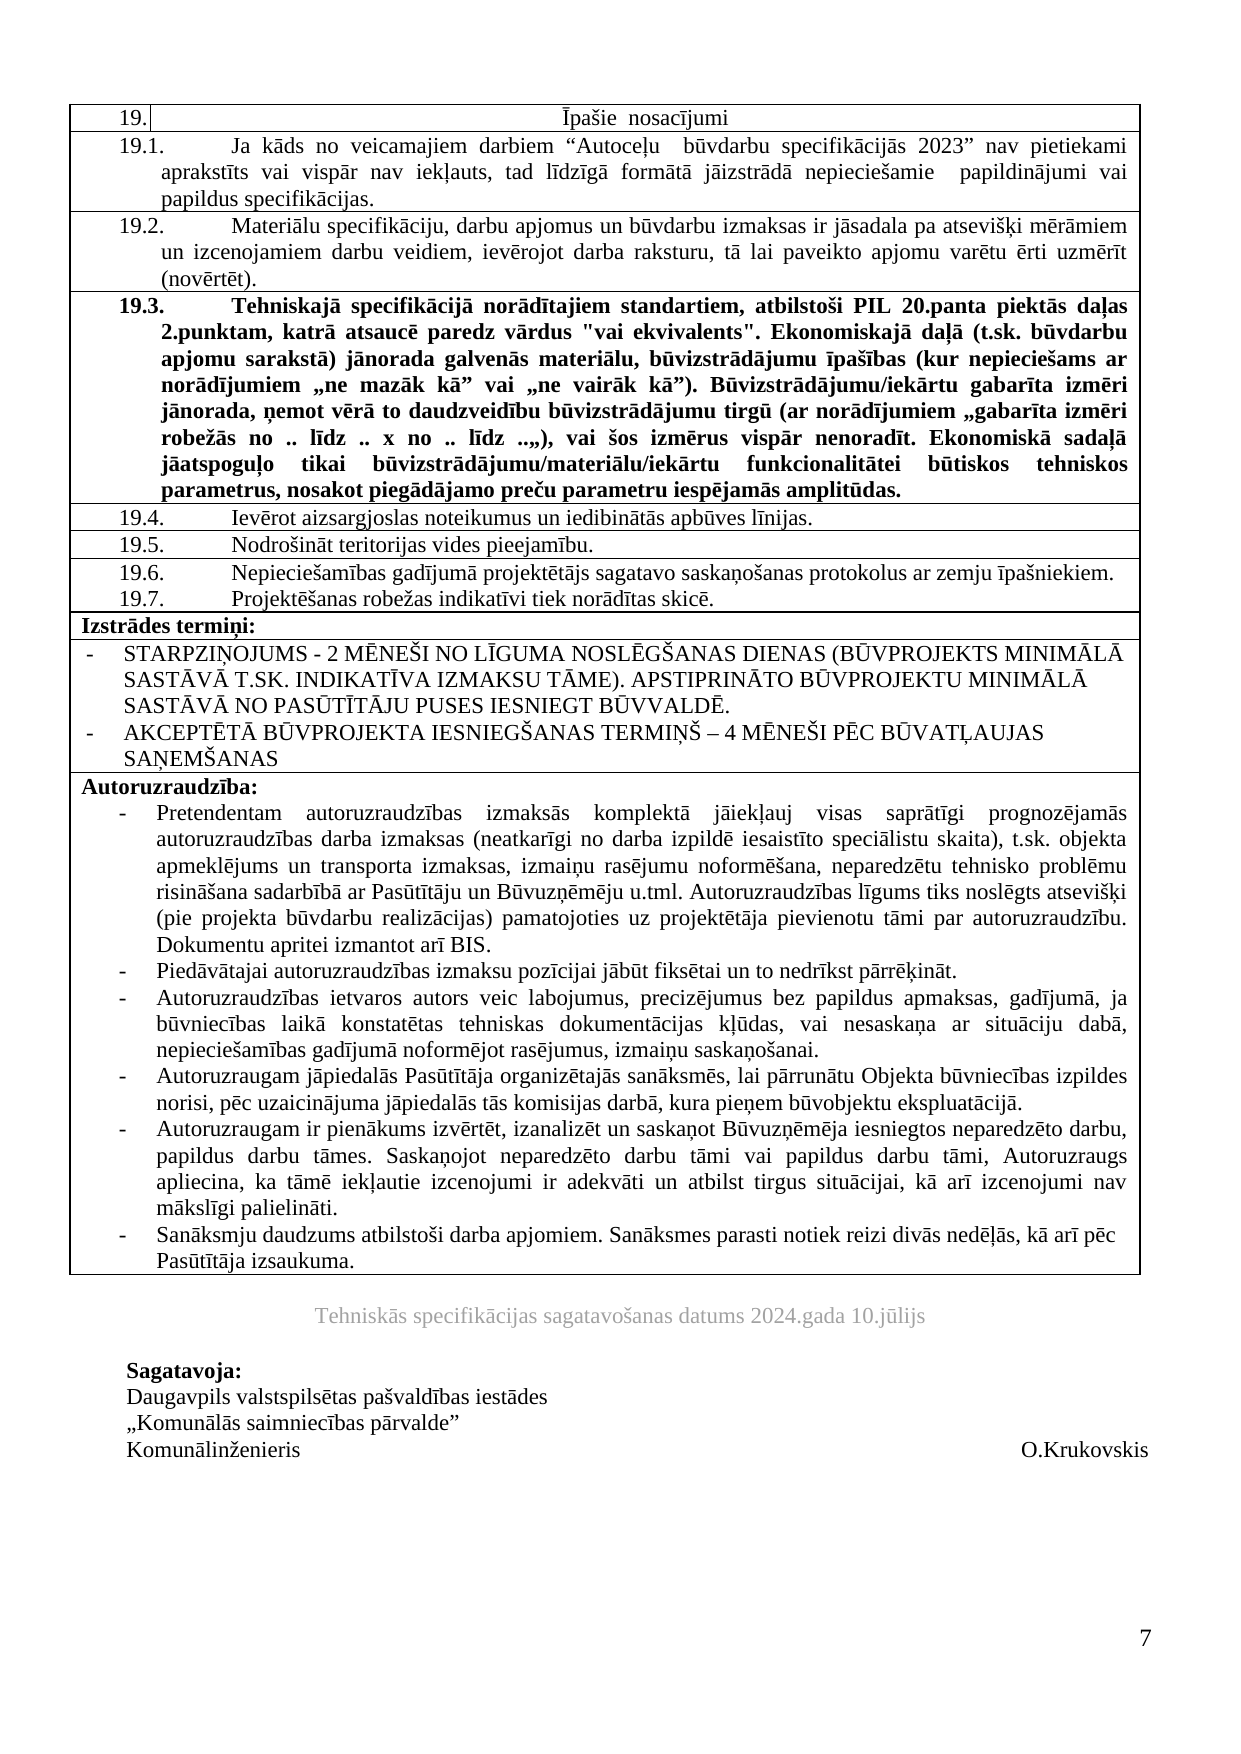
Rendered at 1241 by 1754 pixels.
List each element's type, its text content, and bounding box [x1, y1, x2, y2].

table_cell Autoruzraudzība: Pretendentam autoruzraudzības izmaksās komplektā jāiekļauj visas saprātīgi prognozējamās autoruzraudzības darba izmaksas (neatkarīgi no darba izpildē iesaistīto speciālistu skaita), t.sk. objekta apmeklējums un transporta izmaksas, izmaiņu rasējumu noformēšana, neparedzētu tehnisko problēmu risināšana sadarbībā ar Pasūtītāju un Būvuzņēmēju u.tml. Autoruzraudzības līgums tiks noslēgts atsevišķi (pie projekta būvdarbu realizācijas) pamatojoties uz projektētāja pievienotu tāmi par autoruzraudzību. Dokumentu apritei izmantot arī BIS. Piedāvātajai autoruzraudzības izmaksu pozīcijai jābūt fiksētai un to nedrīkst pārrēķināt. Autoruzraudzības ietvaros autors veic labojumus, precizējumus bez papildus apmaksas, gadījumā, ja būvniecības laikā konstatētas tehniskas dokumentācijas kļūdas, vai nesaskaņa ar situāciju dabā, nepieciešamības gadījumā noformējot rasējumus, izmaiņu saskaņošanai. Autoruzraugam jāpiedalās Pasūtītāja organizētajās sanāksmēs, lai pārrunātu Objekta būvniecības izpildes norisi, pēc uzaicinājuma jāpiedalās tās komisijas darbā, kura pieņem būvobjektu ekspluatācijā. Autoruzraugam ir pienākums izvērtēt, izanalizēt un saskaņot Būvuzņēmēja iesniegtos neparedzēto darbu, papildus darbu tāmes. Saskaņojot neparedzēto darbu tāmi vai papildus darbu tāmi, Autoruzraugs apliecina, ka tāmē iekļautie izcenojumi ir adekvāti un atbilst tirgus situācijai, kā arī izcenojumi nav mākslīgi palielināti. Sanāksmju daudzums atbilstoši darba apjomiem. Sanāksmes parasti notiek reizi divās nedēļās, kā arī pēc Pasūtītāja izsaukuma. [71, 773, 1139, 1273]
table_cell Nepieciešamības gadījumā projektētājs sagatavo saskaņošanas protokolus ar zemju īpašniekiem. Projektēšanas robežas indikatīvi tiek norādītas skicē. [71, 559, 1139, 611]
table_cell Īpašie nosacījumi [151, 105, 1139, 131]
table_cell Ja kāds no veicamajiem darbiem “Autoceļu būvdarbu specifikācijās 2023” nav pietiekami aprakstīts vai vispār nav iekļauts, tad līdzīgā formātā jāizstrādā nepieciešamie papildinājumi vai papildus specifikācijas. [71, 132, 1139, 211]
table_cell STARPZIŅOJUMS - 2 MĒNEŠI NO LĪGUMA NOSLĒGŠANAS DIENAS (BŪVPROJEKTS MINIMĀLĀ SASTĀVĀ T.SK. INDIKATĪVA IZMAKSU TĀME). APSTIPRINĀTO BŪVPROJEKTU MINIMĀLĀ SASTĀVĀ NO PASŪTĪTĀJU PUSES IESNIEGT BŪVVALDĒ. AKCEPTĒTĀ BŪVPROJEKTA IESNIEGŠANAS TERMIŅŠ – 4 MĒNEŠI PĒC BŪVATĻAUJAS SAŅEMŠANAS [71, 640, 1139, 772]
table_cell Nodrošināt teritorijas vides pieejamību. [71, 531, 1139, 558]
text Tehniskās specifikācijas sagatavošanas datums 2024.gada 10.jūlijs [89, 1302, 1152, 1329]
list Daugavpils valstspilsētas pašvaldības iestādes [126, 1383, 1152, 1409]
table_cell Izstrādes termiņi: [71, 613, 1139, 639]
table_cell Ievērot aizsargjoslas noteikumus un iedibinātās apbūves līnijas. [71, 504, 1139, 530]
list Sagatavoja: [126, 1357, 1152, 1383]
list „Komunālās saimniecības pārvalde” [126, 1409, 1152, 1436]
table_cell Tehniskajā specifikācijā norādītajiem standartiem, atbilstoši PIL 20.panta piektās daļas 2.punktam, katrā atsaucē paredz vārdus "vai ekvivalents". Ekonomiskajā daļā (t.sk. būvdarbu apjomu sarakstā) jānorada galvenās materiālu, būvizstrādājumu īpašības (kur nepieciešams ar norādījumiem „ne mazāk kā” vai „ne vairāk kā”). Būvizstrādājumu/iekārtu gabarīta izmēri jānorada, ņemot vērā to daudzveidību būvizstrādājumu tirgū (ar norādījumiem „gabarīta izmēri robežās no .. līdz .. x no .. līdz ..„), vai šos izmērus vispār nenoradīt. Ekonomiskā sadaļā jāatspoguļo tikai būvizstrādājumu/materiālu/iekārtu funkcionalitātei būtiskos tehniskos parametrus, nosakot piegādājamo preču parametru iespējamās amplitūdas. [71, 292, 1139, 503]
list Komunālinženieris O.Krukovskis [126, 1436, 1152, 1515]
table_cell [71, 105, 150, 131]
table_cell Materiālu specifikāciju, darbu apjomus un būvdarbu izmaksas ir jāsadala pa atsevišķi mērāmiem un izcenojamiem darbu veidiem, ievērojot darba raksturu, tā lai paveikto apjomu varētu ērti uzmērīt (novērtēt). [71, 212, 1139, 291]
